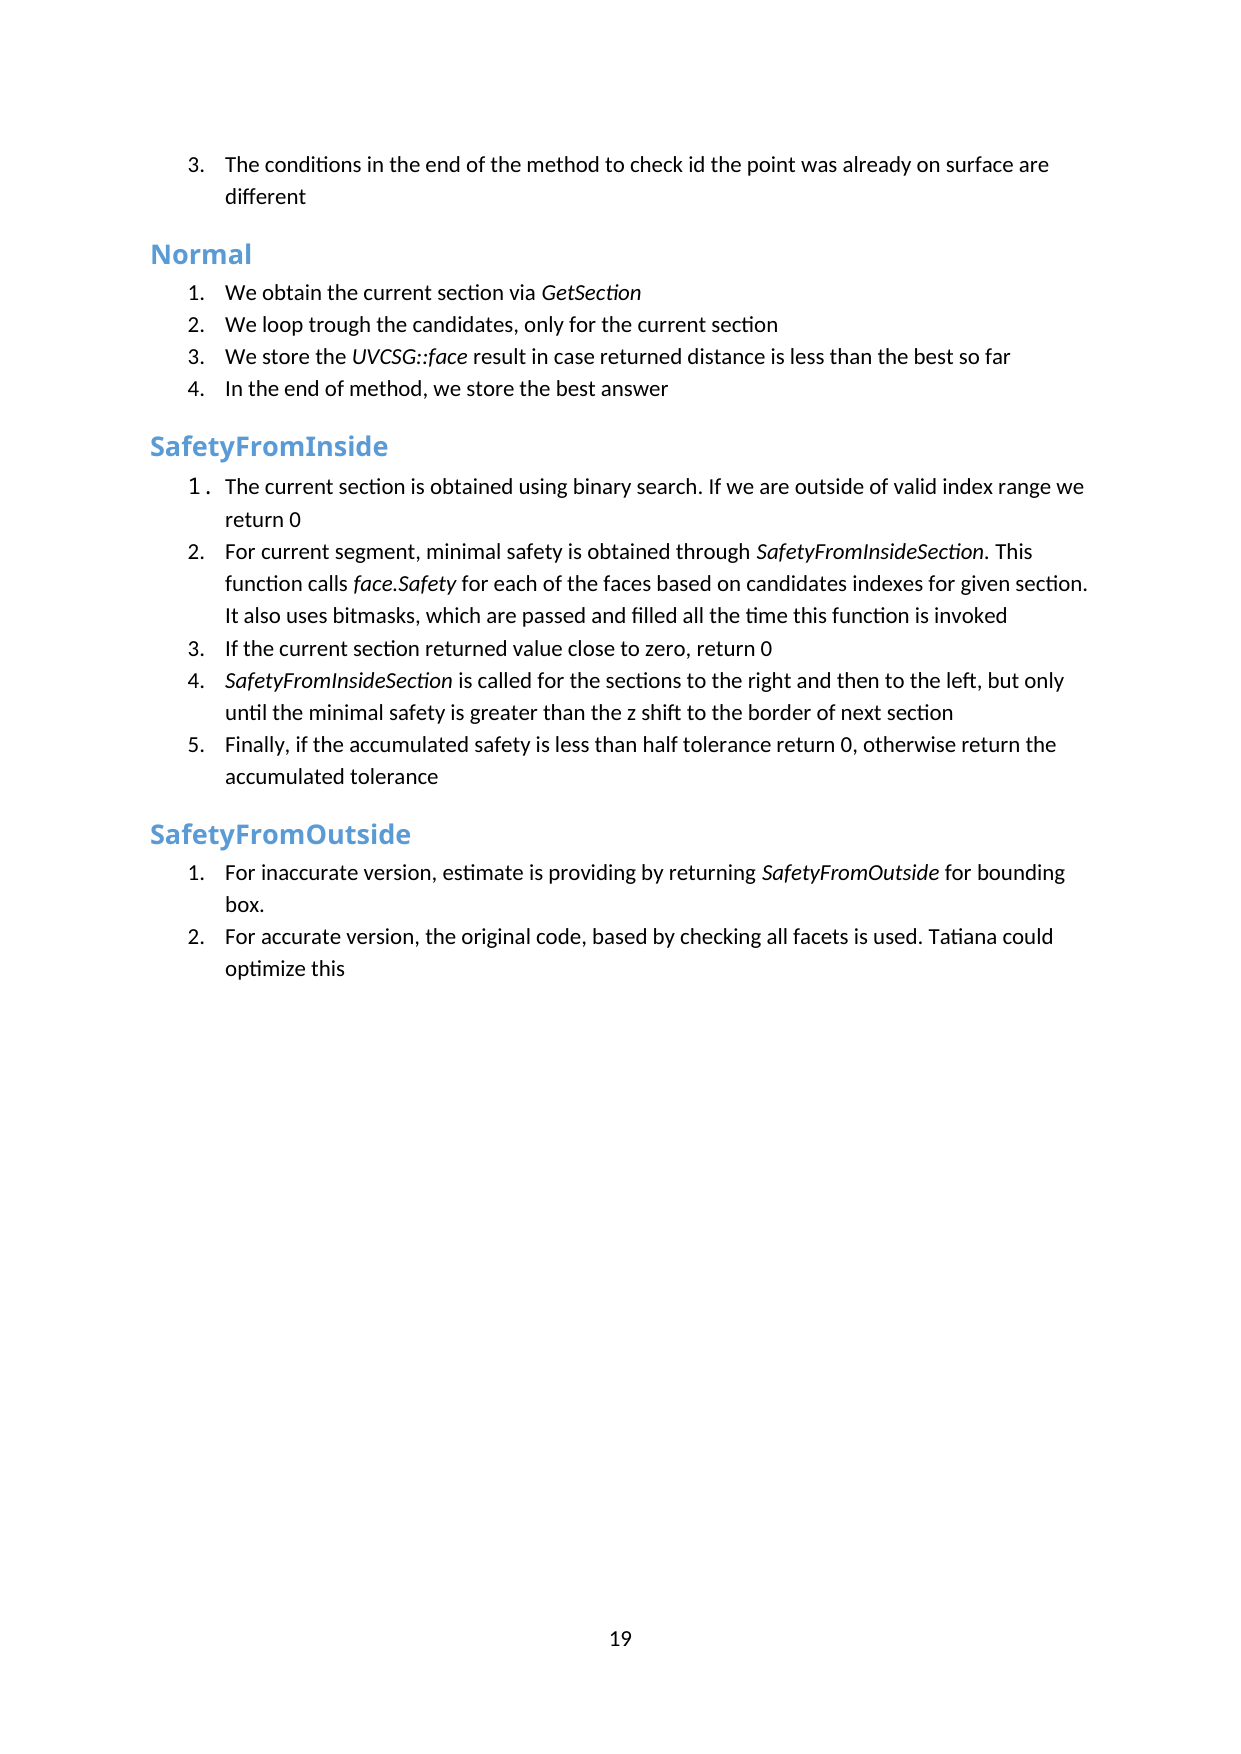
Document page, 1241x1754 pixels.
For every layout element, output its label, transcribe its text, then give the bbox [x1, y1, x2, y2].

list The conditions in the end of the method to check id the point was already on surface are different [187, 150, 1090, 210]
list For inaccurate version, estimate is providing by returning SafetyFromOutside for bounding box. [187, 858, 1090, 918]
list We store the UVCSG::face result in case returned distance is less than the best so far [187, 342, 1090, 370]
subtitle SafetyFromOutside [150, 816, 1090, 852]
list For current segment, minimal safety is obtained through SafetyFromInsideSection. This function calls face.Safety for each of the faces based on candidates indexes for given section. It also uses bitmasks, which are passed and filled all the time this function is invoked [187, 537, 1090, 629]
list We obtain the current section via GetSection [187, 278, 1090, 306]
list SafetyFromInsideSection is called for the sections to the right and then to the left, but only until the minimal safety is greater than the z shift to the border of next section [187, 666, 1090, 726]
list For accurate version, the original code, based by checking all facets is used. Tatiana could optimize this [187, 922, 1090, 982]
list Finally, if the accumulated safety is less than half tolerance return 0, otherwise return the accumulated tolerance [187, 730, 1090, 791]
list If the current section returned value close to zero, return 0 [187, 634, 1090, 662]
subtitle SafetyFromInside [150, 427, 1090, 464]
list We loop trough the candidates, only for the current section [187, 310, 1090, 338]
list The current section is obtained using binary search. If we are outside of valid index range we return 0 [187, 469, 1090, 533]
list In the end of method, we store the best answer [187, 374, 1090, 402]
subtitle Normal [150, 235, 1090, 272]
